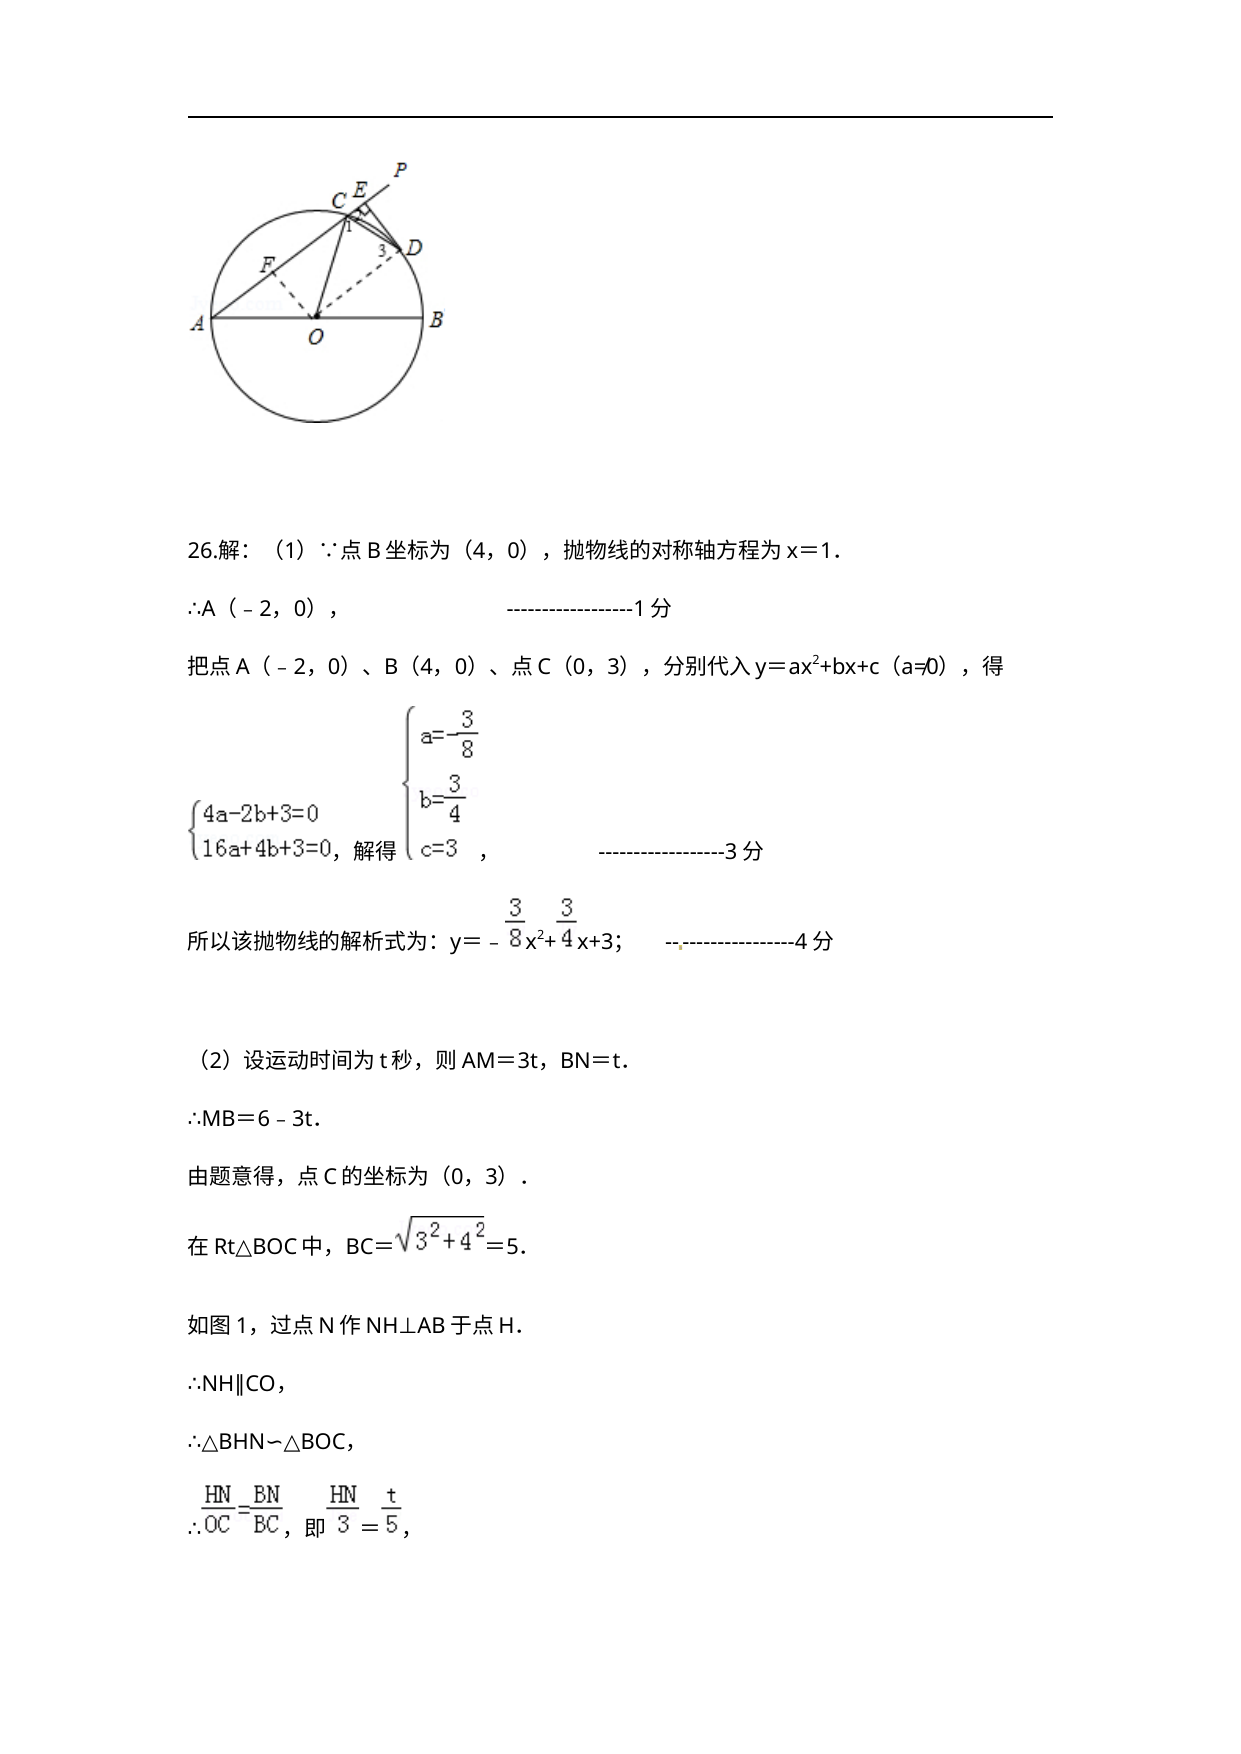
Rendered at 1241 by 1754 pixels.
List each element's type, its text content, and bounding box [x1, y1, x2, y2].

text ∴，即＝， [187, 1481, 1053, 1546]
text 如图1，过点N作NH⊥AB于点H． [187, 1307, 1053, 1340]
picture [505, 894, 526, 950]
text 把点A（﹣2，0）、B（4，0）、点C（0，3），分别代入y＝ax2+bx+c（a≠0），得 [187, 648, 1053, 681]
picture [187, 800, 332, 860]
picture [401, 706, 479, 860]
picture [201, 1481, 283, 1536]
text 所以该抛物线的解析式为：y＝﹣x2+x+3； ------------------4分 [187, 894, 1053, 959]
picture [326, 1481, 360, 1536]
text ∴MB＝6﹣3t． [187, 1101, 1053, 1133]
picture [187, 160, 446, 423]
text ∴NH∥CO， [187, 1365, 1053, 1398]
picture [381, 1481, 402, 1536]
picture [556, 894, 577, 950]
text 由题意得，点C的坐标为（0，3）． [187, 1159, 1053, 1191]
text ，解得 ， ------------------3分 [187, 706, 1053, 869]
picture [395, 1216, 485, 1255]
text ∴A（﹣2，0）， ------------------1分 [187, 590, 1053, 623]
text 26.解：（1）∵点B坐标为（4，0），抛物线的对称轴方程为x＝1．[来源:学.科.网Z.X.X.K] [187, 532, 1053, 565]
text ∴△BHN∽△BOC， [187, 1423, 1053, 1456]
text 在Rt△BOC中，BC＝＝5． [187, 1217, 1053, 1282]
text （2）设运动时间为t秒，则AM＝3t，BN＝t． [187, 1043, 1053, 1075]
